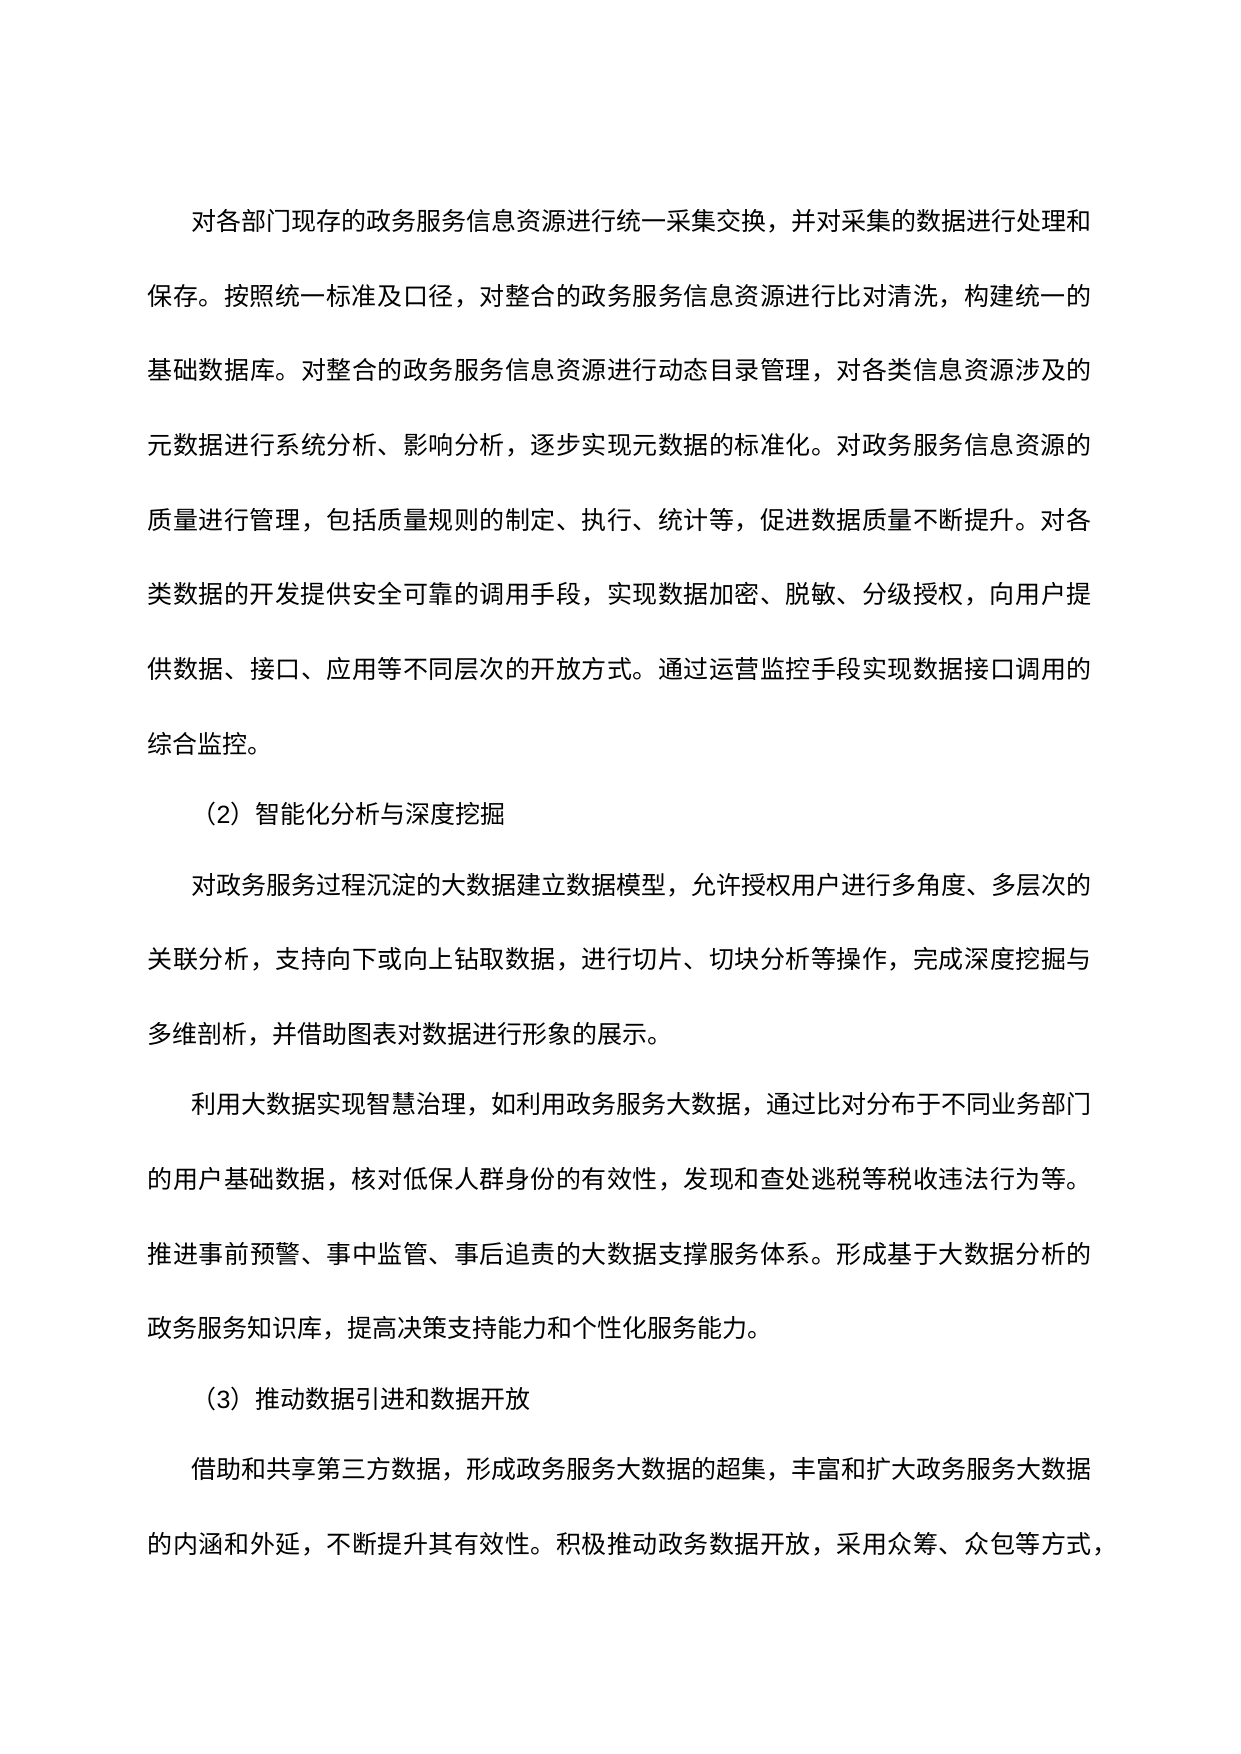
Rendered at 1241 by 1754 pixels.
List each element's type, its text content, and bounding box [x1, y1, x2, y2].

text 利用大数据实现智慧治理，如利用政务服务大数据，通过比对分布于不同业务部门的用户基础数据，核对低保人群身份的有效性，发现和查处逃税等税收违法行为等。推进事前预警、事中监管、事后追责的大数据支撑服务体系。形成基于大数据分析的政务服务知识库，提高决策支持能力和个性化服务能力。 [148, 1071, 1092, 1359]
text 对各部门现存的政务服务信息资源进行统一采集交换，并对采集的数据进行处理和保存。按照统一标准及口径，对整合的政务服务信息资源进行比对清洗，构建统一的基础数据库。对整合的政务服务信息资源进行动态目录管理，对各类信息资源涉及的元数据进行系统分析、影响分析，逐步实现元数据的标准化。对政务服务信息资源的质量进行管理，包括质量规则的制定、执行、统计等，促进数据质量不断提升。对各类数据的开发提供安全可靠的调用手段，实现数据加密、脱敏、分级授权，向用户提供数据、接口、应用等不同层次的开放方式。通过运营监控手段实现数据接口调用的综合监控。 [148, 187, 1092, 775]
text （2）智能化分析与深度挖掘 [148, 780, 1092, 845]
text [148, 1435, 1092, 1575]
text 对政务服务过程沉淀的大数据建立数据模型，允许授权用户进行多角度、多层次的关联分析，支持向下或向上钻取数据，进行切片、切块分析等操作，完成深度挖掘与多维剖析，并借助图表对数据进行形象的展示。 [148, 851, 1092, 1065]
text （3）推动数据引进和数据开放 [148, 1365, 1092, 1430]
